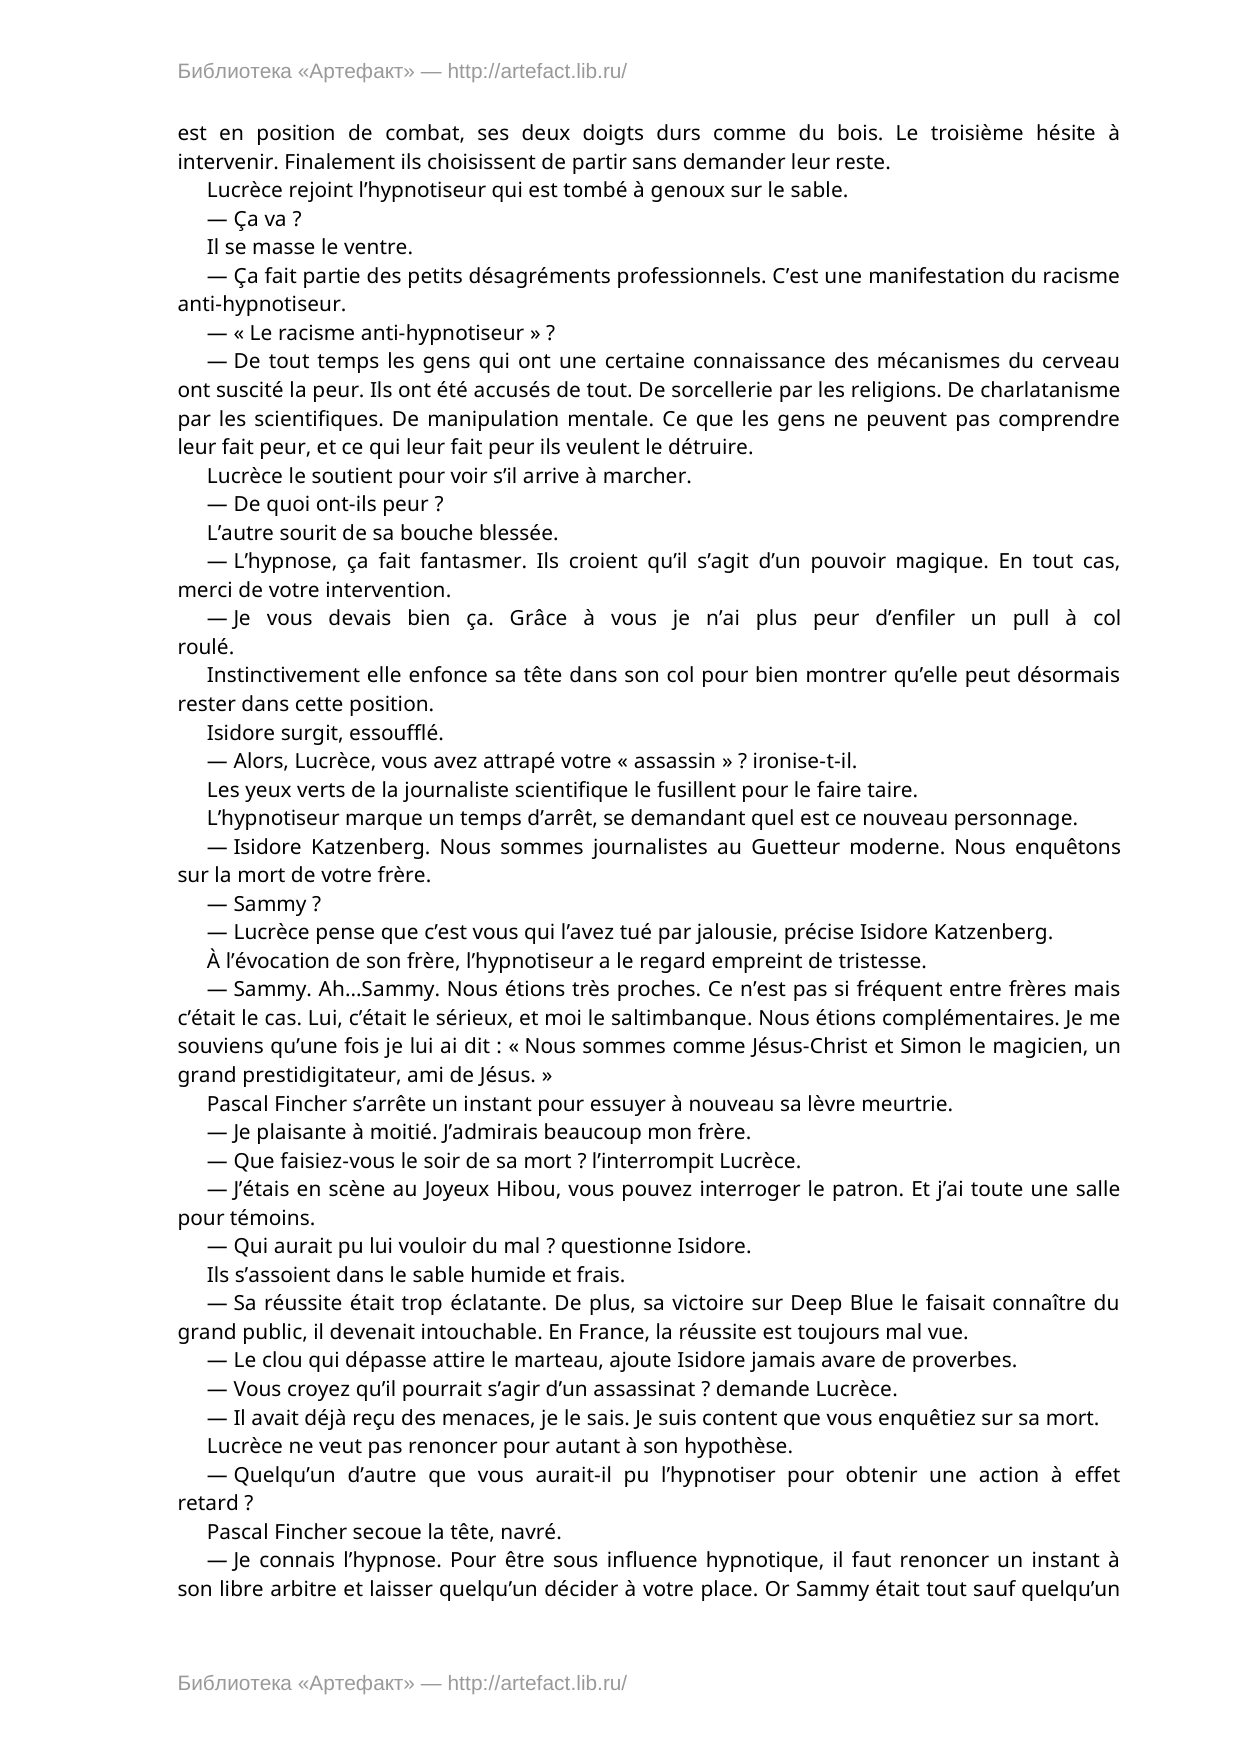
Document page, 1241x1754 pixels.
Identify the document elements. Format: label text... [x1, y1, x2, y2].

text — Alors, Lucrèce, vous avez attrapé votre « assassin » ? ironise-t-il. [177, 746, 1122, 774]
text — Qui aurait pu lui vouloir du mal ? questionne Isidore. [177, 1231, 1122, 1260]
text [177, 118, 1122, 175]
text — De quoi ont-ils peur ? [177, 489, 1122, 518]
text — De tout temps les gens qui ont une certaine connaissance des mécanismes du cerveau ont suscité la peur. Ils ont été accusés de tout. De sorcellerie par les religions. De charlatanisme par les scientifiques. De manipulation mentale. Ce que les gens ne peuvent pas comprendre leur fait peur, et ce qui leur fait peur ils veulent le détruire. [177, 346, 1122, 461]
text Ils s’assoient dans le sable humide et frais. [177, 1260, 1122, 1288]
text — Sa réussite était trop éclatante. De plus, sa victoire sur Deep Blue le faisait connaître du grand public, il devenait intouchable. En France, la réussite est toujours mal vue. [177, 1288, 1122, 1345]
text Il se masse le ventre. [177, 232, 1122, 261]
text — Ça va ? [177, 204, 1122, 232]
text — Vous croyez qu’il pourrait s’agir d’un assassinat ? demande Lucrèce. [177, 1374, 1122, 1402]
text Lucrèce ne veut pas renoncer pour autant à son hypothèse. [177, 1431, 1122, 1459]
text Lucrèce le soutient pour voir s’il arrive à marcher. [177, 461, 1122, 489]
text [177, 1545, 1122, 1602]
text Les yeux verts de la journaliste scientifique le fusillent pour le faire taire. [177, 774, 1122, 803]
text L’hypnotiseur marque un temps d’arrêt, se demandant quel est ce nouveau personnage. [177, 803, 1122, 832]
text Lucrèce rejoint l’hypnotiseur qui est tombé à genoux sur le sable. [177, 175, 1122, 204]
text — Je plaisante à moitié. J’admirais beaucoup mon frère. [177, 1117, 1122, 1146]
text — Il avait déjà reçu des menaces, je le sais. Je suis content que vous enquêtiez sur sa mort. [177, 1402, 1122, 1431]
text — Quelqu’un d’autre que vous aurait-il pu l’hypnotiser pour obtenir une action à effet retard ? [177, 1459, 1122, 1517]
text Pascal Fincher secoue la tête, navré. [177, 1517, 1122, 1545]
text — Lucrèce pense que c’est vous qui l’avez tué par jalousie, précise Isidore Katzenberg. [177, 917, 1122, 946]
text — Je vous devais bien ça. Grâce à vous je n’ai plus peur d’enfiler un pull à col roulé. [177, 603, 1122, 660]
text — Sammy ? [177, 889, 1122, 917]
text Instinctivement elle enfonce sa tête dans son col pour bien montrer qu’elle peut désormais rester dans cette position. [177, 660, 1122, 717]
text Pascal Fincher s’arrête un instant pour essuyer à nouveau sa lèvre meurtrie. [177, 1088, 1122, 1117]
text — Sammy. Ah...Sammy. Nous étions très proches. Ce n’est pas si fréquent entre frères mais c’était le cas. Lui, c’était le sérieux, et moi le saltimbanque. Nous étions complémentaires. Je me souviens qu’une fois je lui ai dit : « Nous sommes comme Jésus-Christ et Simon le magicien, un grand prestidigitateur, ami de Jésus. » [177, 974, 1122, 1088]
text — Ça fait partie des petits désagréments professionnels. C’est une manifestation du racisme anti-hypnotiseur. [177, 261, 1122, 318]
text — Que faisiez-vous le soir de sa mort ? l’interrompit Lucrèce. [177, 1146, 1122, 1174]
text L’autre sourit de sa bouche blessée. [177, 518, 1122, 546]
text À l’évocation de son frère, l’hypnotiseur a le regard empreint de tristesse. [177, 946, 1122, 974]
text — Le clou qui dépasse attire le marteau, ajoute Isidore jamais avare de proverbes. [177, 1345, 1122, 1374]
text — L’hypnose, ça fait fantasmer. Ils croient qu’il s’agit d’un pouvoir magique. En tout cas, merci de votre intervention. [177, 546, 1122, 603]
text — J’étais en scène au Joyeux Hibou, vous pouvez interroger le patron. Et j’ai toute une salle pour témoins. [177, 1174, 1122, 1231]
text — « Le racisme anti-hypnotiseur » ? [177, 318, 1122, 346]
text — Isidore Katzenberg. Nous sommes journalistes au Guetteur moderne. Nous enquêtons sur la mort de votre frère. [177, 832, 1122, 889]
text Isidore surgit, essoufflé. [177, 717, 1122, 746]
